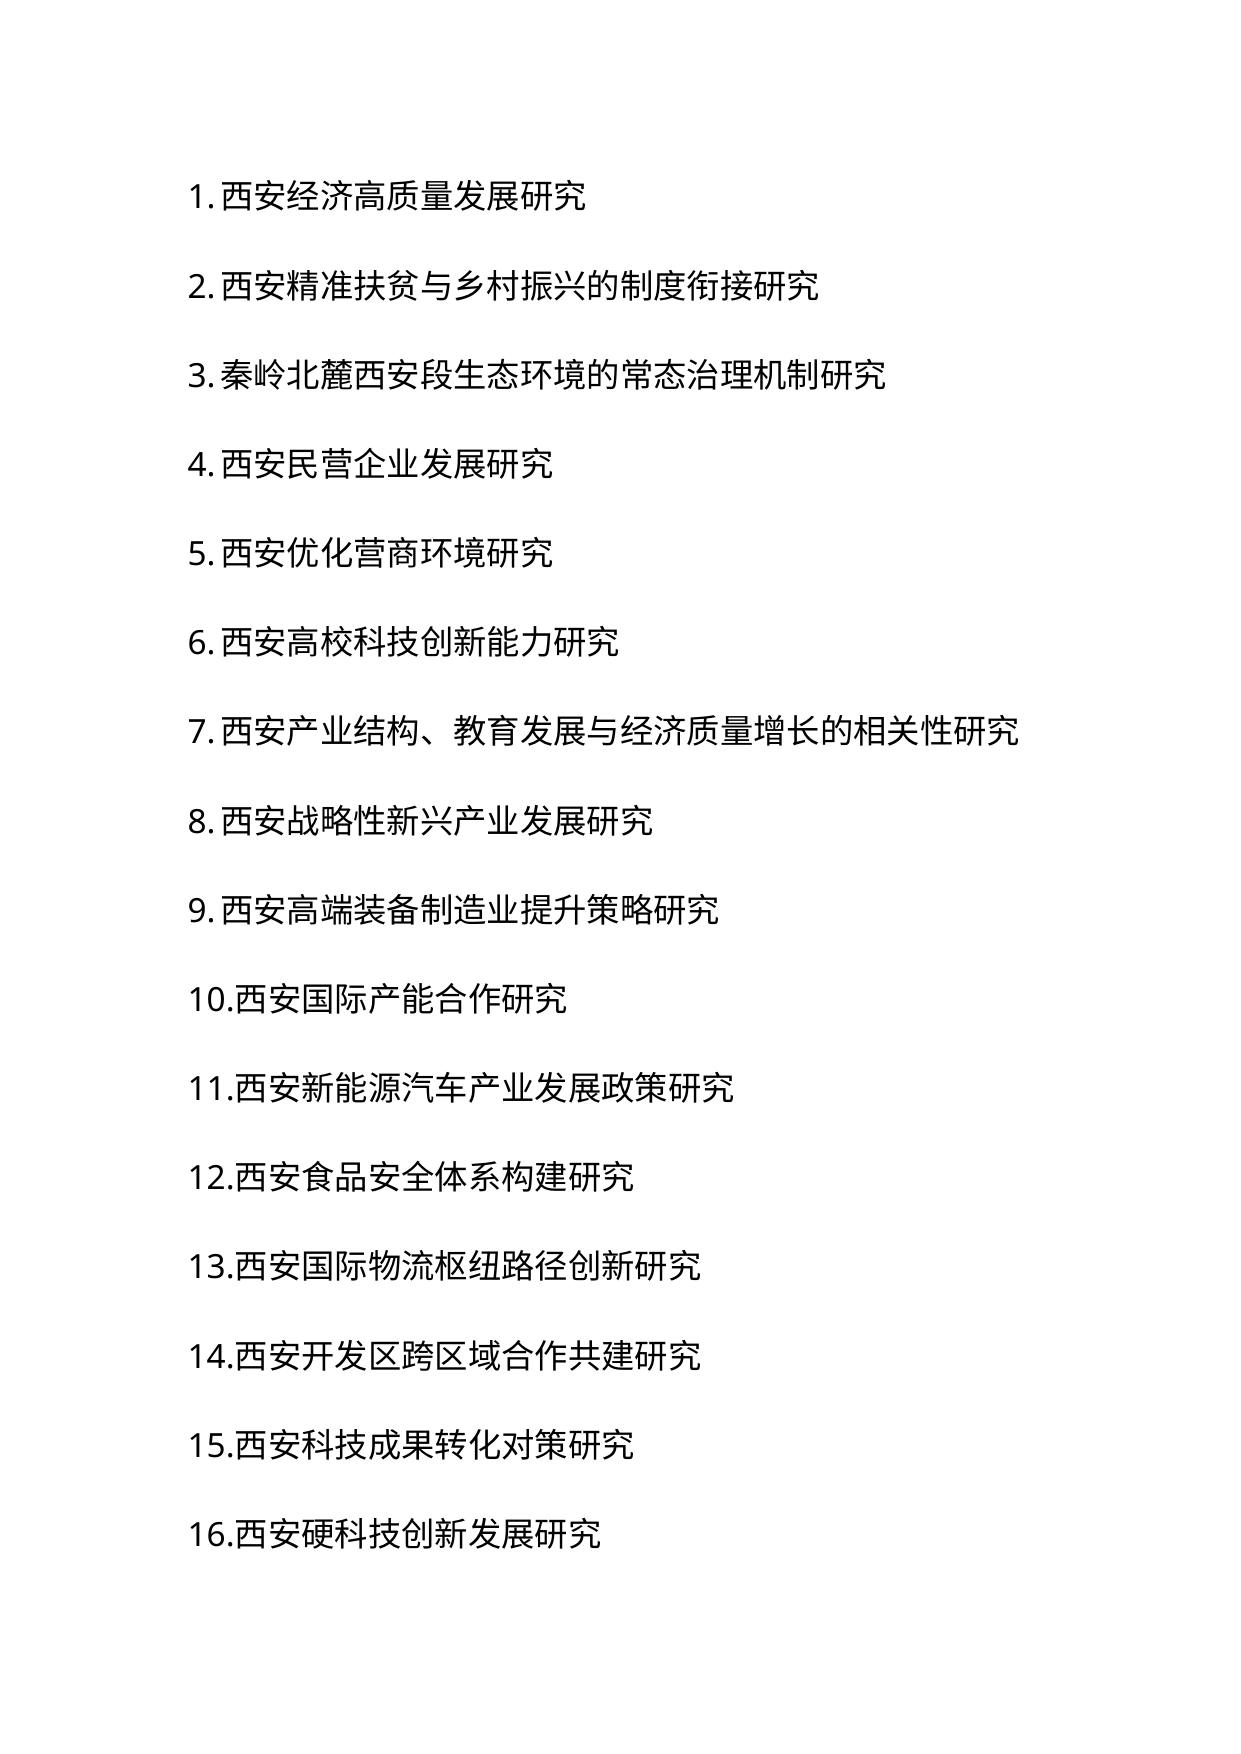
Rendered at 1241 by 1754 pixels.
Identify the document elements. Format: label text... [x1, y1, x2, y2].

list 14.西安开发区跨区域合作共建研究 [187, 1321, 1053, 1386]
list 13.西安国际物流枢纽路径创新研究 [187, 1232, 1053, 1297]
list 西安民营企业发展研究 [187, 429, 1053, 494]
list 西安优化营商环境研究 [187, 519, 1053, 584]
list 秦岭北麓西安段生态环境的常态治理机制研究 [187, 340, 1053, 405]
list 西安经济高质量发展研究 [187, 162, 1053, 227]
list 西安产业结构、教育发展与经济质量增长的相关性研究 [187, 697, 1053, 762]
list 16.西安硬科技创新发展研究 [187, 1499, 1053, 1564]
list 西安精准扶贫与乡村振兴的制度衔接研究 [187, 251, 1053, 316]
list 西安高端装备制造业提升策略研究 [187, 875, 1053, 940]
list 西安战略性新兴产业发展研究 [187, 786, 1053, 851]
list 11.西安新能源汽车产业发展政策研究 [187, 1054, 1053, 1119]
list 12.西安食品安全体系构建研究 [187, 1143, 1053, 1208]
list 西安高校科技创新能力研究 [187, 608, 1053, 673]
list 10.西安国际产能合作研究 [187, 964, 1053, 1029]
list 15.西安科技成果转化对策研究 [187, 1410, 1053, 1475]
